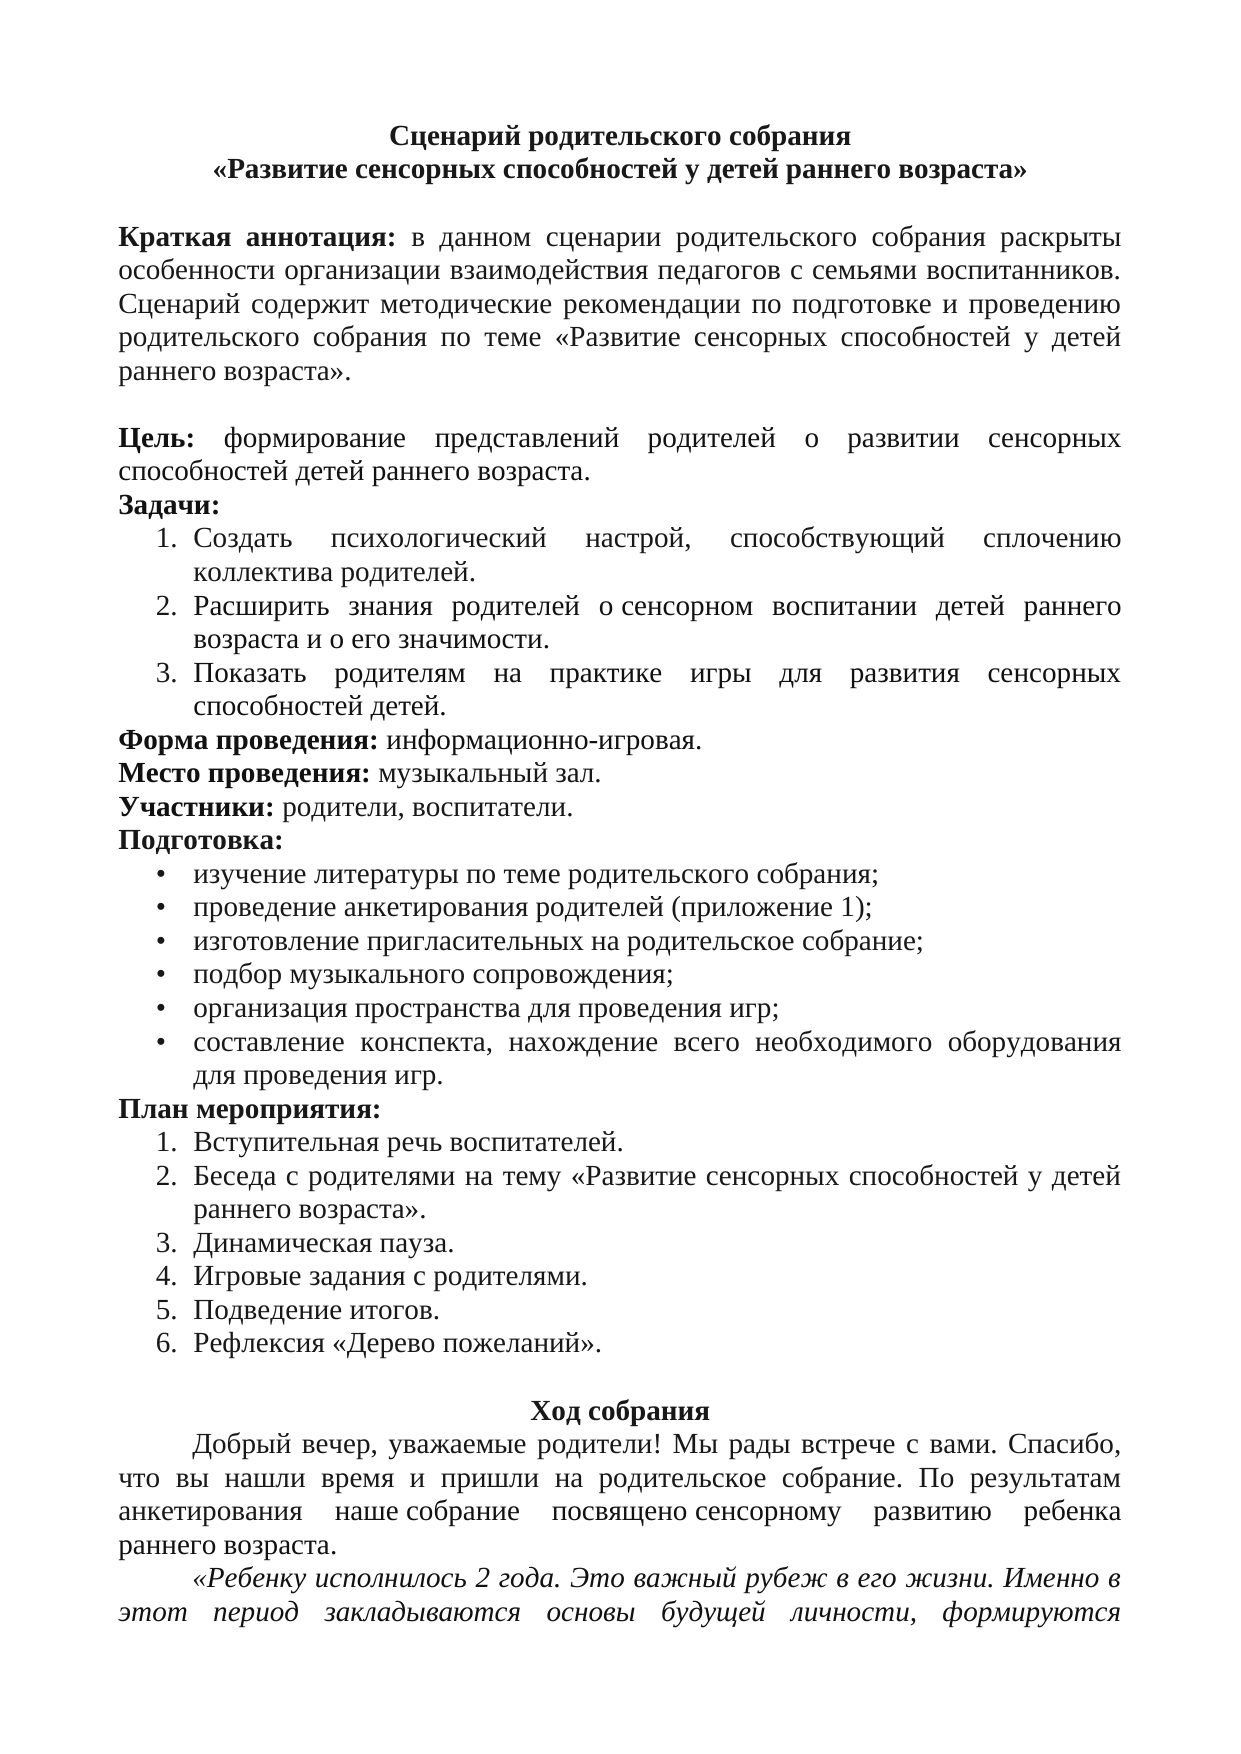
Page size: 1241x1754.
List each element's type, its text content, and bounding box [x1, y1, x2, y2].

text Форма проведения: информационно-игровая. [118, 722, 1122, 755]
list проведение анкетирования родителей (приложение 1); [156, 889, 1122, 923]
text Краткая аннотация: в данном сценарии родительского собрания раскрыты особенности организации взаимодействия педагогов с семьями воспитанников. Сценарий содержит методические рекомендации по подготовке и проведению родительского собрания по теме «Развитие сенсорных способностей у детей раннего возраста». [118, 219, 1122, 386]
text Подготовка: [118, 822, 1122, 856]
text Добрый вечер, уважаемые родители! Мы рады встрече с вами. Спасибо, что вы нашли время и пришли на родительское собрание. По результатам анкетирования наше собрание посвящено сенсорному развитию ребенка раннего возраста. [118, 1426, 1122, 1560]
list Игровые задания с родителями. [156, 1258, 1122, 1292]
list Расширить знания родителей о сенсорном воспитании детей раннего возраста и о его значимости. [156, 588, 1122, 655]
list Создать психологический настрой, способствующий сплочению коллектива родителей. [156, 521, 1122, 588]
text «Развитие сенсорных способностей у детей раннего возраста» [118, 152, 1122, 185]
list Беседа с родителями на тему «Развитие сенсорных способностей у детей раннего возраста». [156, 1158, 1122, 1225]
list Показать родителям на практике игры для развития сенсорных способностей детей. [156, 655, 1122, 722]
list изготовление пригласительных на родительское собрание; [156, 923, 1122, 957]
text Сценарий родительского собрания [118, 118, 1122, 152]
text Место проведения: музыкальный зал. [118, 755, 1122, 789]
text Участники: родители, воспитатели. [118, 789, 1122, 822]
list организация пространства для проведения игр; [156, 990, 1122, 1024]
text Цель: формирование представлений родителей о развитии сенсорных способностей детей раннего возраста. [118, 420, 1122, 487]
list подбор музыкального сопровождения; [156, 957, 1122, 990]
list составление конспекта, нахождение всего необходимого оборудования для проведения игр. [156, 1024, 1122, 1091]
text План мероприятия: [118, 1091, 1122, 1124]
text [118, 1560, 1122, 1627]
list Рефлексия «Дерево пожеланий». [156, 1326, 1122, 1359]
text Задачи: [118, 487, 1122, 521]
list изучение литературы по теме родительского собрания; [156, 856, 1122, 889]
text Ход собрания [118, 1393, 1122, 1426]
list Подведение итогов. [156, 1292, 1122, 1326]
list Динамическая пауза. [156, 1225, 1122, 1258]
list Вступительная речь воспитателей. [156, 1124, 1122, 1158]
